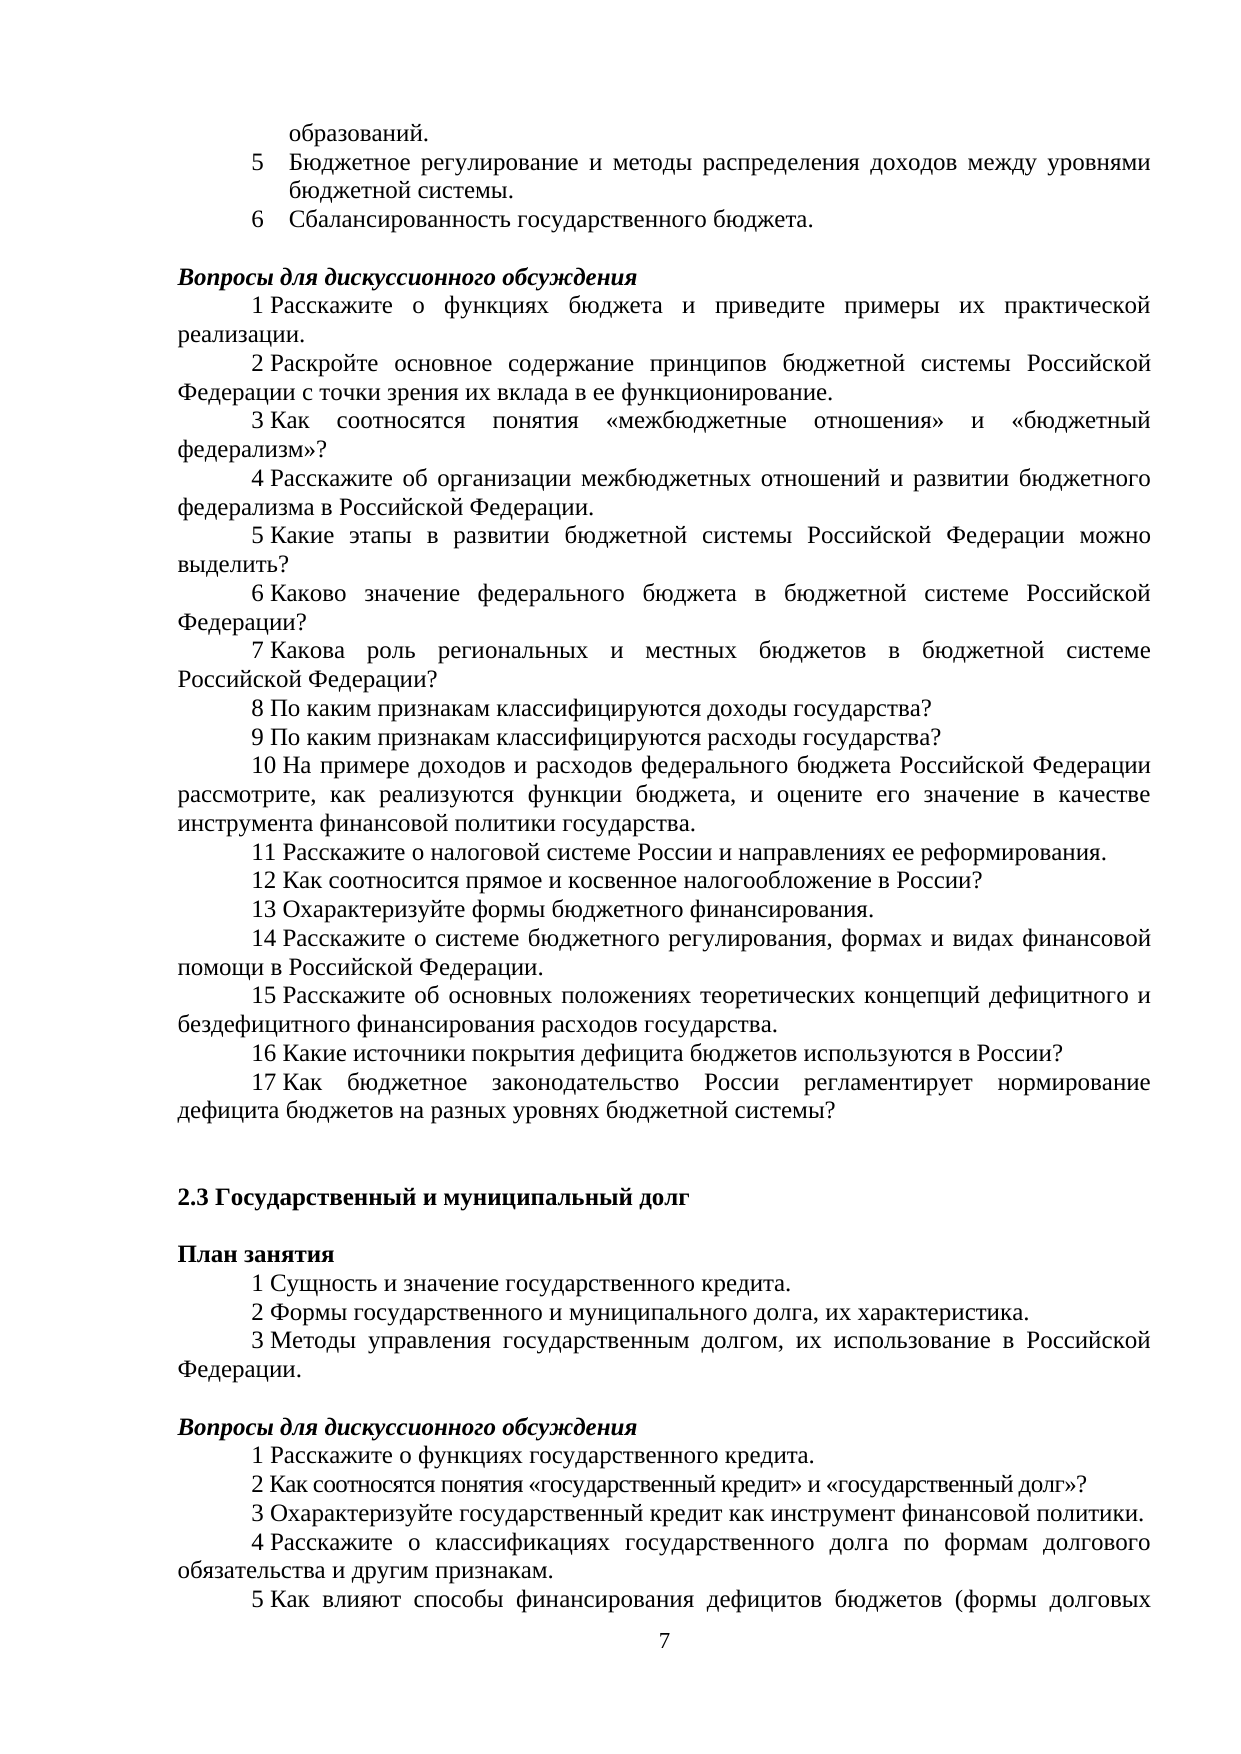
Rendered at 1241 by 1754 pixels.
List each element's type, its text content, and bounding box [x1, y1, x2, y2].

text Вопросы для дискуссионного обсуждения [177, 1412, 1152, 1441]
list На примере доходов и расходов федерального бюджета Российской Федерации рассмотрите, как реализуются функции бюджета, и оцените его значение в качестве инструмента финансовой политики государства. [177, 751, 1152, 837]
list По каким признакам классифицируются доходы государства? [177, 693, 1152, 722]
list Формы государственного и муниципального долга, их характеристика. [177, 1297, 1152, 1326]
text 2.3 Государственный и муниципальный долг [177, 1182, 1152, 1211]
list Расскажите о налоговой системе России и направлениях ее реформирования. [177, 837, 1152, 866]
list Бюджетное регулирование и методы распределения доходов между уровнями бюджетной системы. [251, 147, 1152, 204]
list Сбалансированность государственного бюджета. [251, 204, 1152, 233]
list Сущность и значение государственного кредита. [177, 1268, 1152, 1297]
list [251, 118, 1152, 147]
list Расскажите о функциях бюджета и приведите примеры их практической реализации. [177, 291, 1152, 348]
list Какова роль региональных и местных бюджетов в бюджетной системе Российской Федерации? [177, 636, 1152, 693]
list Как соотносятся понятия «государственный кредит» и «государственный долг»? [177, 1469, 1152, 1498]
list Как соотносятся понятия «межбюджетные отношения» и «бюджетный федерализм»? [177, 406, 1152, 463]
list Расскажите об организации межбюджетных отношений и развитии бюджетного федерализма в Российской Федерации. [177, 463, 1152, 521]
list Охарактеризуйте формы бюджетного финансирования. [177, 894, 1152, 923]
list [177, 1584, 1152, 1613]
list Как соотносится прямое и косвенное налогообложение в России? [177, 866, 1152, 894]
list Какие источники покрытия дефицита бюджетов используются в России? [177, 1038, 1152, 1067]
list Расскажите о классификациях государственного долга по формам долгового обязательства и другим признакам. [177, 1527, 1152, 1584]
list Раскройте основное содержание принципов бюджетной системы Российской Федерации с точки зрения их вклада в ее функционирование. [177, 348, 1152, 406]
list Охарактеризуйте государственный кредит как инструмент финансовой политики. [177, 1498, 1152, 1527]
list Каково значение федерального бюджета в бюджетной системе Российской Федерации? [177, 578, 1152, 636]
list Расскажите о системе бюджетного регулирования, формах и видах финансовой помощи в Российской Федерации. [177, 923, 1152, 981]
list Какие этапы в развитии бюджетной системы Российской Федерации можно выделить? [177, 521, 1152, 578]
text Вопросы для дискуссионного обсуждения [177, 262, 1152, 291]
list По каким признакам классифицируются расходы государства? [177, 722, 1152, 751]
list Расскажите об основных положениях теоретических концепций дефицитного и бездефицитного финансирования расходов государства. [177, 981, 1152, 1038]
list Методы управления государственным долгом, их использование в Российской Федерации. [177, 1326, 1152, 1383]
text План занятия [177, 1239, 1152, 1268]
list Расскажите о функциях государственного кредита. [177, 1441, 1152, 1469]
list Как бюджетное законодательство России регламентирует нормирование дефицита бюджетов на разных уровнях бюджетной системы? [177, 1067, 1152, 1124]
